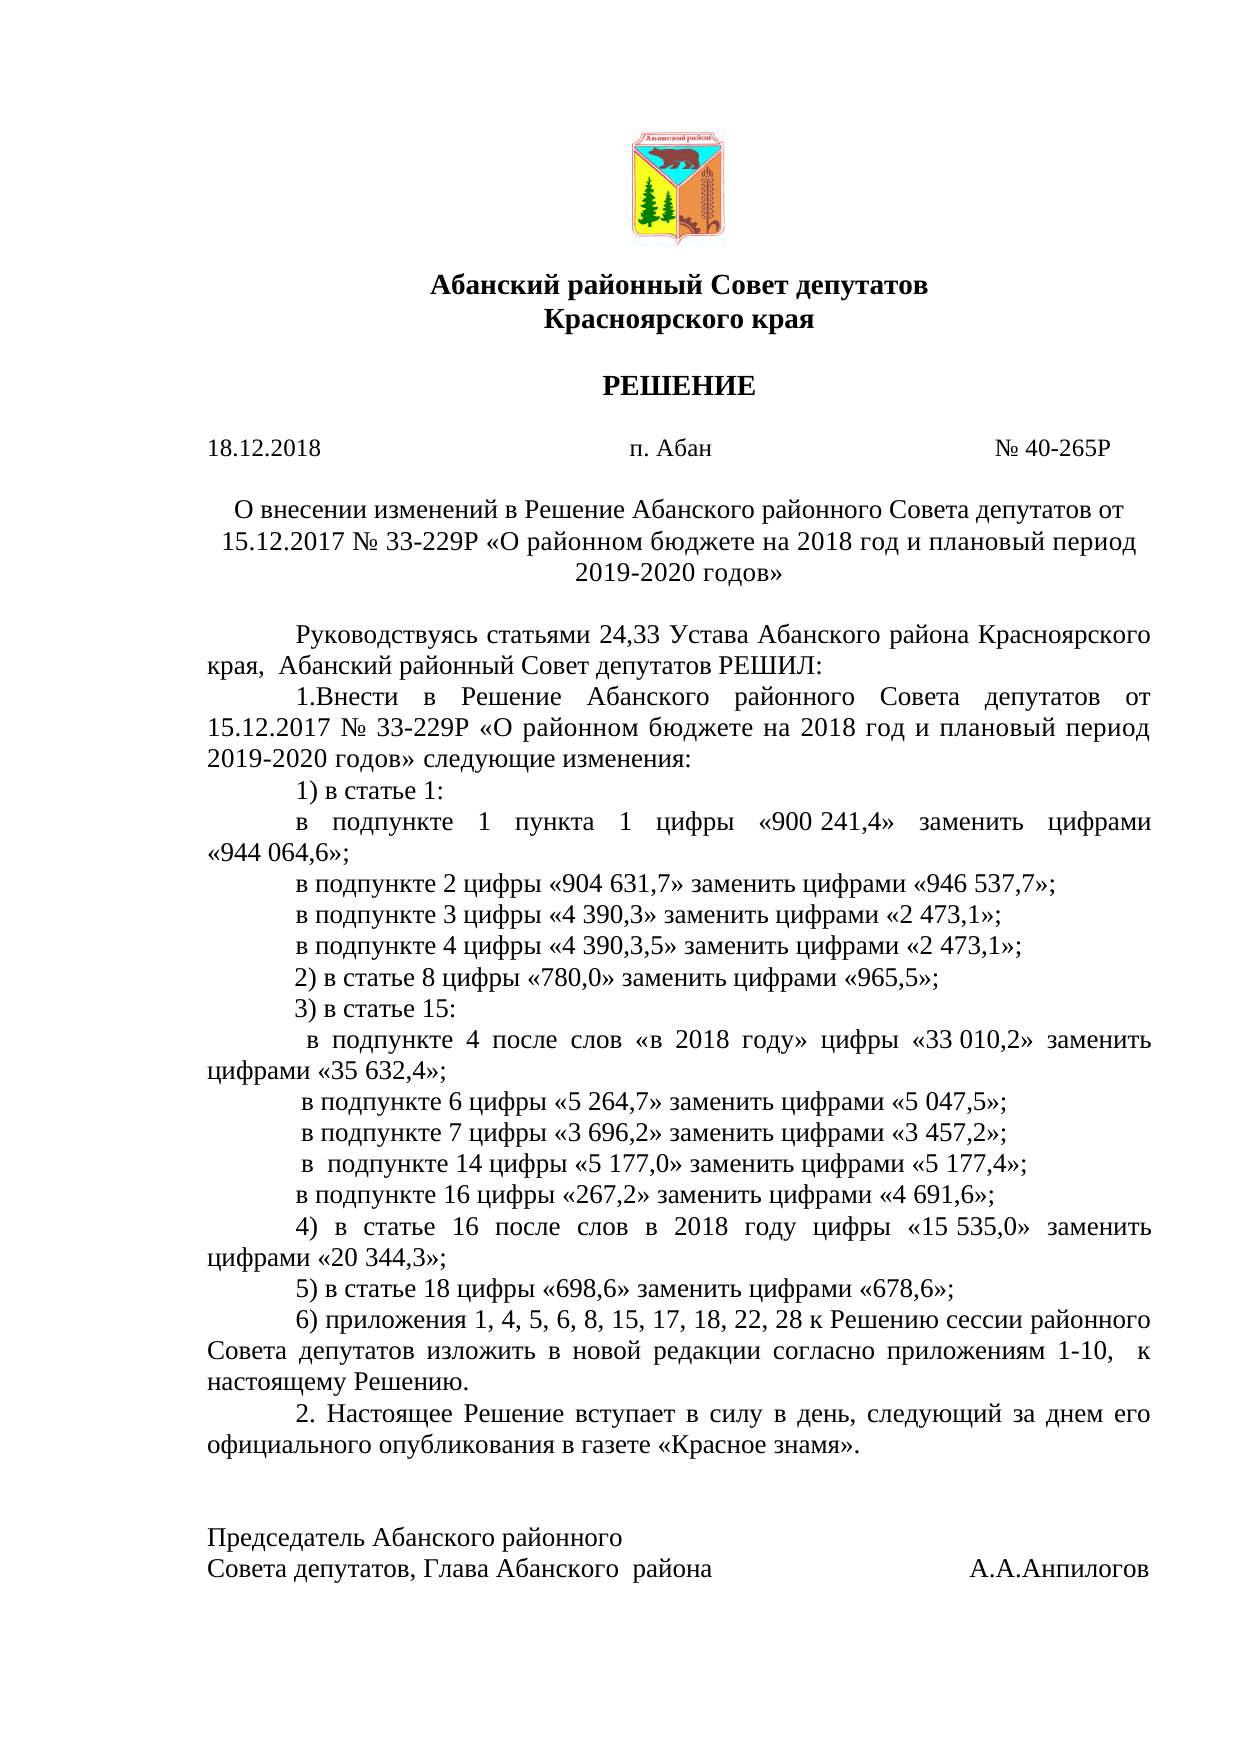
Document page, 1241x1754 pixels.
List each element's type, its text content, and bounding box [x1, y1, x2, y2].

text в подпункте 6 цифры «5 264,7» заменить цифрами «5 047,5»; [207, 1085, 568, 1116]
text 2. Настоящее Решение вступает в силу в день, следующий за днем его официального опубликования в газете «Красное знамя». [207, 1397, 1152, 1459]
text 6) приложения 1, 4, 5, 6, 8, 15, 17, 18, 22, 28 к Решению сессии районного Совета депутатов изложить в новой редакции согласно приложениям 1-10, к настоящему Решению. [207, 1303, 1152, 1397]
text в подпункте 4 цифры «4 390,3,5» заменить цифрами «2 473,1»; [207, 929, 1152, 961]
text в подпункте 7 цифры «3 696,2» заменить цифрами «3 457,2»; [649, 1116, 1152, 1147]
text Руководствуясь статьями 24,33 Устава Абанского района Красноярского края, Абанский районный Совет депутатов РЕШИЛ: [207, 618, 1152, 680]
text 1) в статье 1: [207, 774, 1152, 805]
text 3) в статье 15: [207, 992, 1152, 1023]
text 2) в статье 8 цифры «780,0» заменить цифрами «965,5»; [207, 961, 1152, 992]
text в подпункте 1 пункта 1 цифры «900 241,4» заменить цифрами «944 064,6»; [207, 805, 1152, 867]
text Председатель Абанского районного [207, 1521, 1152, 1552]
text Совета депутатов, Глава Абанского района А.А.Анпилогов [207, 1552, 1152, 1583]
text в подпункте 7 цифры «3 696,2» заменить цифрами «3 457,2»; [207, 1116, 568, 1147]
text 5) в статье 18 цифры «698,6» заменить цифрами «678,6»; [617, 1272, 1152, 1303]
text РЕШЕНИЕ [207, 368, 1152, 402]
text 4) в статье 16 после слов в 2018 году цифры «15 535,0» заменить цифрами «20 344,3»; [207, 1210, 1152, 1272]
text в подпункте 14 цифры «5 177,0» заменить цифрами «5 177,4»; [207, 1147, 1152, 1179]
text 5) в статье 18 цифры «698,6» заменить цифрами «678,6»; [207, 1272, 556, 1303]
text в подпункте 2 цифры «904 631,7» заменить цифрами «946 537,7»; [207, 867, 1152, 898]
text в подпункте 6 цифры «5 264,7» заменить цифрами «5 047,5»; [649, 1085, 1152, 1116]
text О внесении изменений в Решение Абанского районного Совета депутатов от 15.12.2017 № 33-229Р «О районном бюджете на 2018 год и плановый период 2019-2020 годов» [207, 493, 1152, 587]
text в подпункте 16 цифры «267,2» заменить цифрами «4 691,6»; [637, 1179, 1152, 1210]
picture [628, 129, 730, 247]
text в подпункте 3 цифры «4 390,3» заменить цифрами «2 473,1»; [207, 898, 1152, 929]
text Красноярского края [207, 301, 1152, 334]
text Абанский районный Совет депутатов [207, 267, 1152, 301]
text в подпункте 16 цифры «267,2» заменить цифрами «4 691,6»; [207, 1179, 576, 1210]
text в подпункте 4 после слов «в 2018 году» цифры «33 010,2» заменить цифрами «35 632,4»; [207, 1023, 1152, 1085]
text 18.12.2018 п. Абан № 40-265Р [207, 433, 1152, 462]
text 1.Внести в Решение Абанского районного Совета депутатов от 15.12.2017 № 33-229Р «О районном бюджете на 2018 год и плановый период 2019-2020 годов» следующие изменения: [207, 680, 1152, 774]
